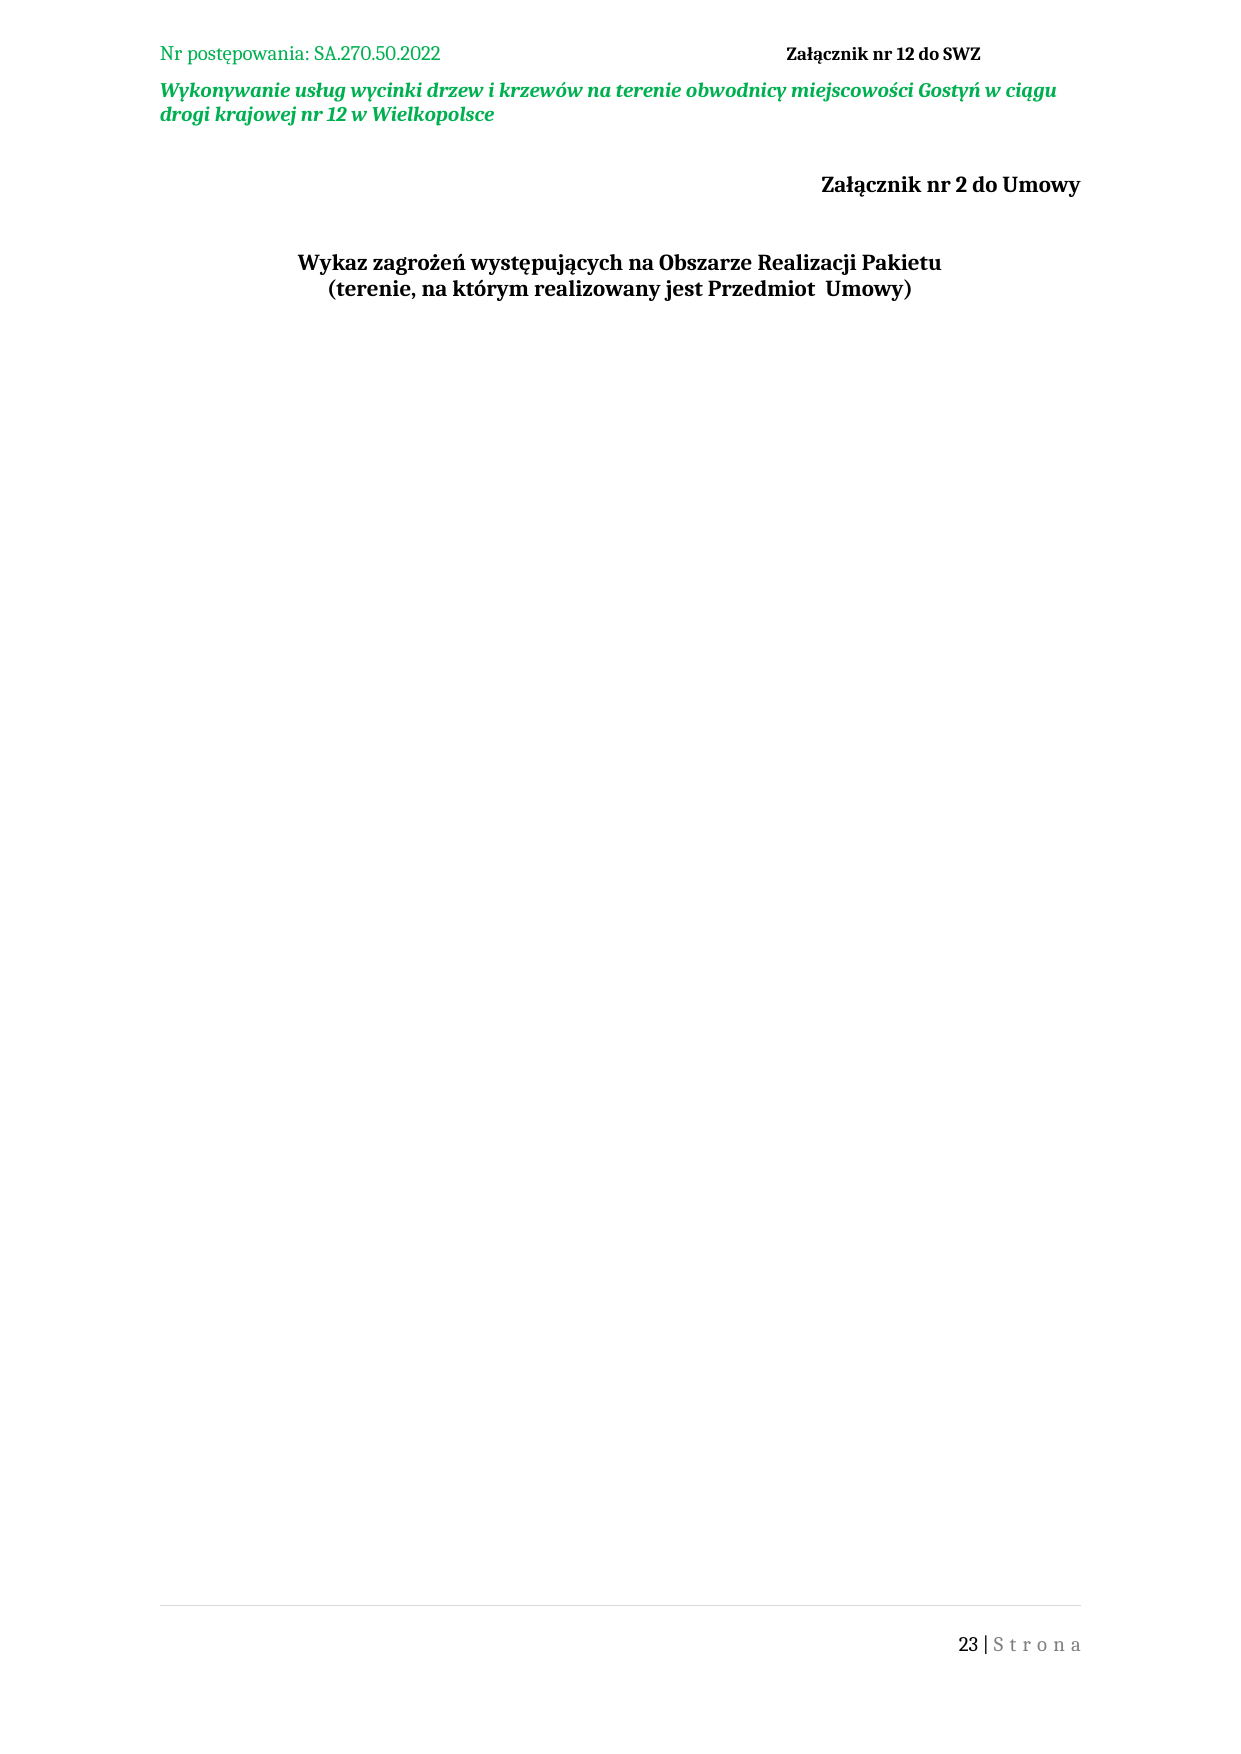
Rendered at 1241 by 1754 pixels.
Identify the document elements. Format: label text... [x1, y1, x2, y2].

text Załącznik nr 2 do Umowy [159, 172, 1081, 198]
text Wykaz zagrożeń występujących na Obszarze Realizacji Pakietu (terenie, na którym realizowany jest Przedmiot Umowy) [159, 250, 1081, 302]
